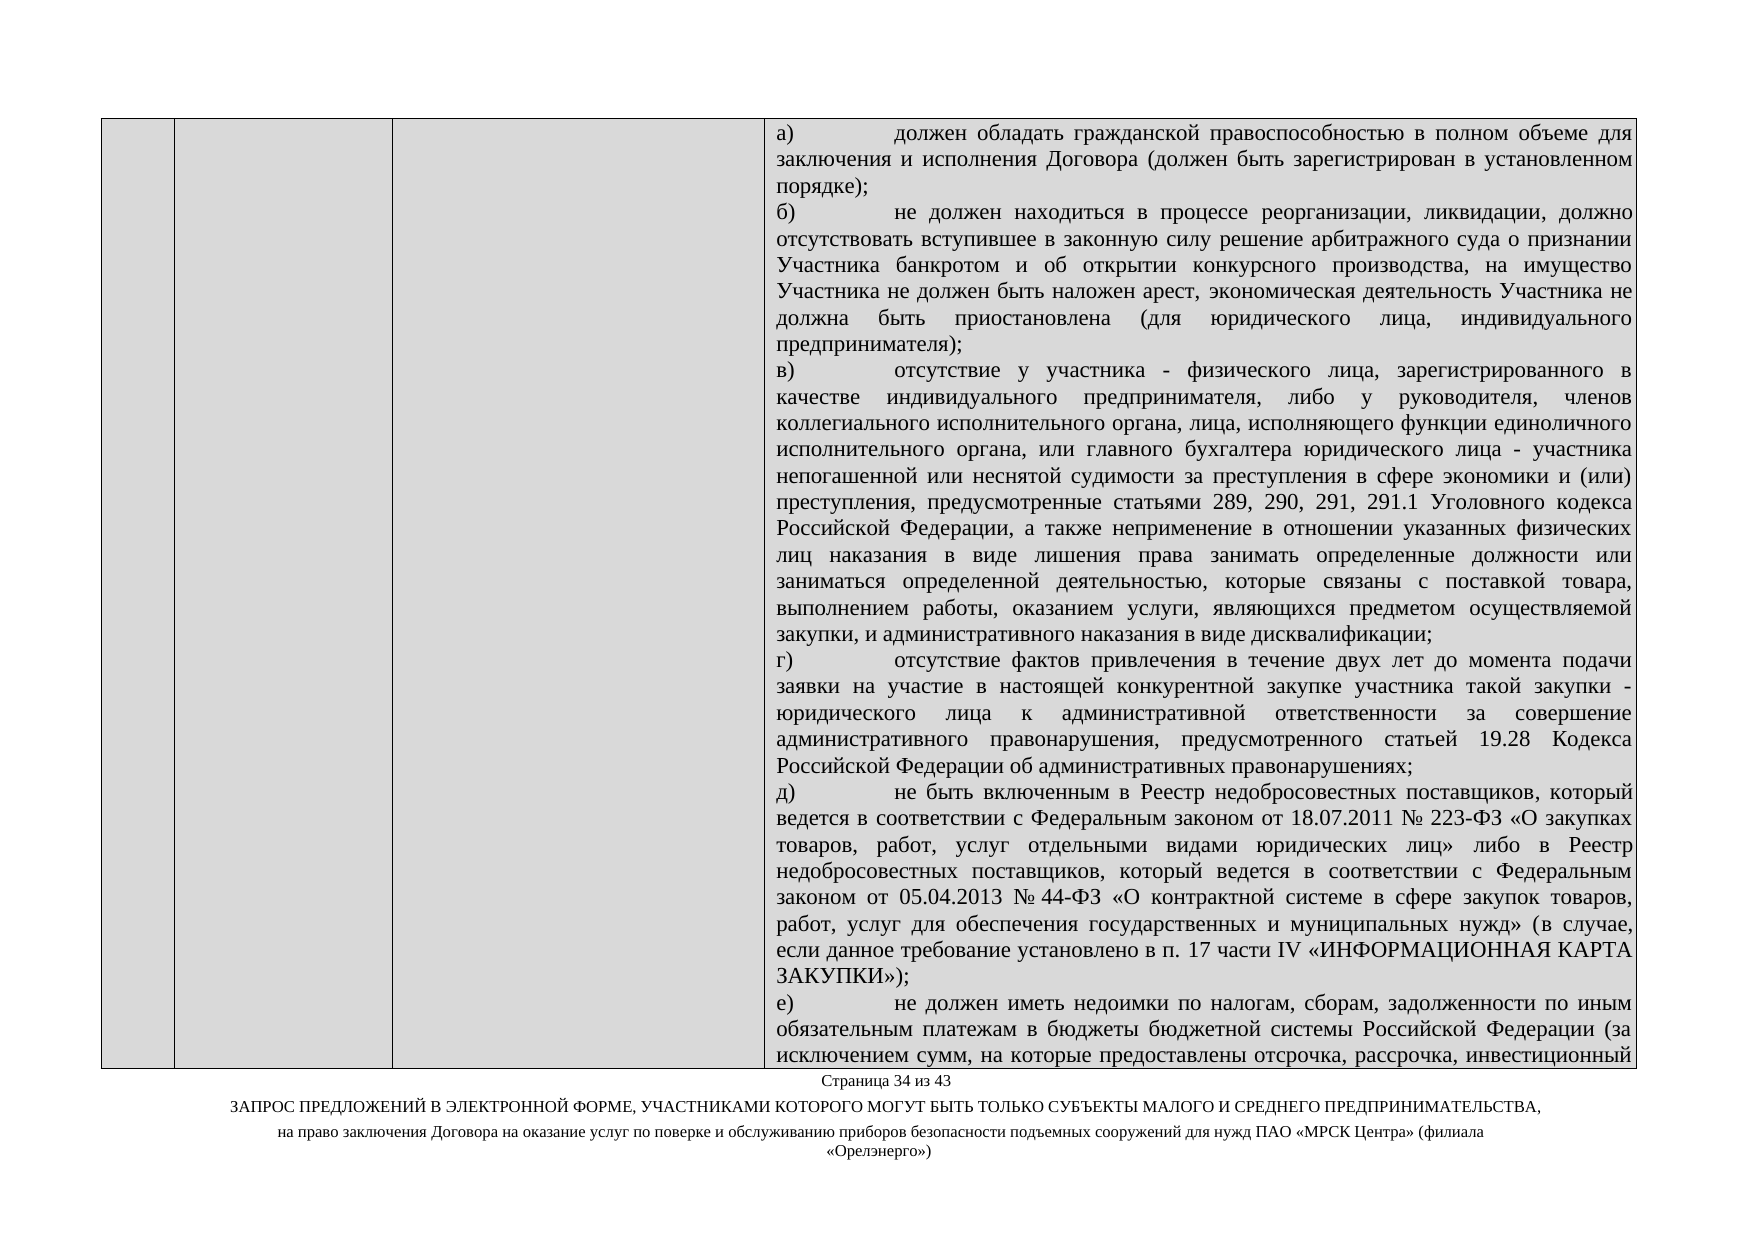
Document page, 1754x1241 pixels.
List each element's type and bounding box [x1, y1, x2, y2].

table_cell [393, 119, 764, 1068]
table_cell [175, 119, 392, 1068]
table_cell [765, 119, 1636, 1068]
table_cell [102, 119, 174, 1068]
